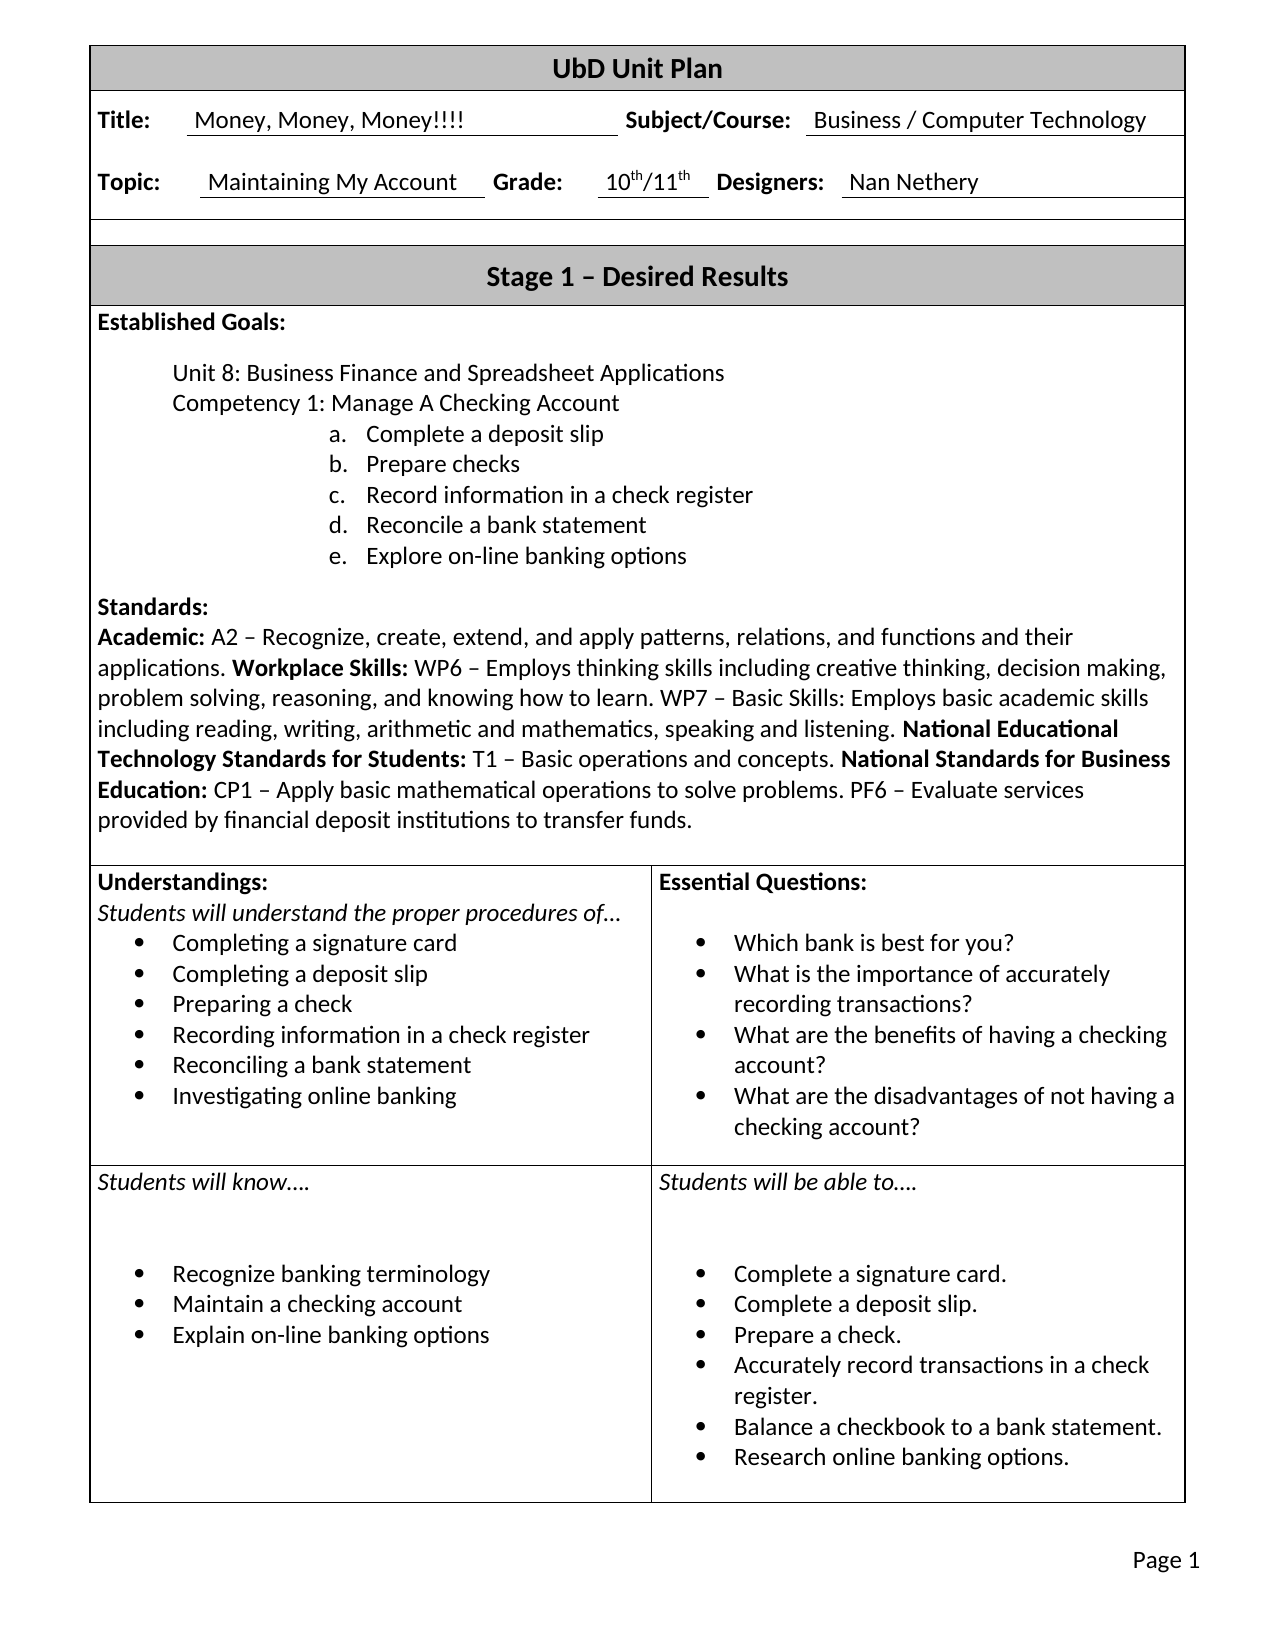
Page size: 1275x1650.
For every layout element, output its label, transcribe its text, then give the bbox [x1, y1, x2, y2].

table_cell Money, Money, Money!!!! [187, 91, 618, 135]
table_cell Title: [91, 91, 187, 135]
table_cell Business / Computer Technology [806, 91, 1184, 135]
table_cell Students will know…. Recognize banking terminology Maintain a checking account Explain on-line banking options [91, 1166, 651, 1502]
table_cell Subject/Course: [618, 91, 806, 135]
table_cell 10th/11th [598, 135, 709, 197]
table_cell Stage 1 – Desired Results [91, 246, 1184, 305]
table_cell Topic: [91, 135, 200, 197]
table_cell Students will be able to…. Complete a signature card. Complete a deposit slip. Prepare a check. Accurately record transactions in a check register. Balance a checkbook to a bank statement. Research online banking options. [652, 1166, 1184, 1502]
table_cell Maintaining My Account [200, 136, 485, 197]
table_header UbD Unit Plan [91, 46, 1184, 90]
table_cell Grade: [485, 136, 598, 197]
table_cell [91, 197, 1184, 218]
table_cell Understandings: Students will understand the proper procedures of… Completing a signature card Completing a deposit slip Preparing a check Recording information in a check register Reconciling a bank statement Investigating online banking [91, 866, 651, 1165]
table_cell [91, 220, 1184, 245]
table_cell Designers: [709, 135, 842, 197]
table_cell Established Goals: Unit 8: Business Finance and Spreadsheet Applications Competency 1: Manage A Checking Account Complete a deposit slip Prepare checks Record information in a check register Reconcile a bank statement Explore on-line banking options Standards: Academic: A2 – Recognize, create, extend, and apply patterns, relations, and functions and their applications. Workplace Skills: WP6 – Employs thinking skills including creative thinking, decision making, problem solving, reasoning, and knowing how to learn. WP7 – Basic Skills: Employs basic academic skills including reading, writing, arithmetic and mathematics, speaking and listening. National Educational Technology Standards for Students: T1 – Basic operations and concepts. National Standards for Business Education: CP1 – Apply basic mathematical operations to solve problems. PF6 – Evaluate services provided by financial deposit institutions to transfer funds. [91, 306, 1184, 865]
table_cell Nan Nethery [842, 136, 1184, 197]
table_cell Essential Questions: Which bank is best for you? What is the importance of accurately recording transactions? What are the benefits of having a checking account? What are the disadvantages of not having a checking account? [652, 866, 1184, 1165]
